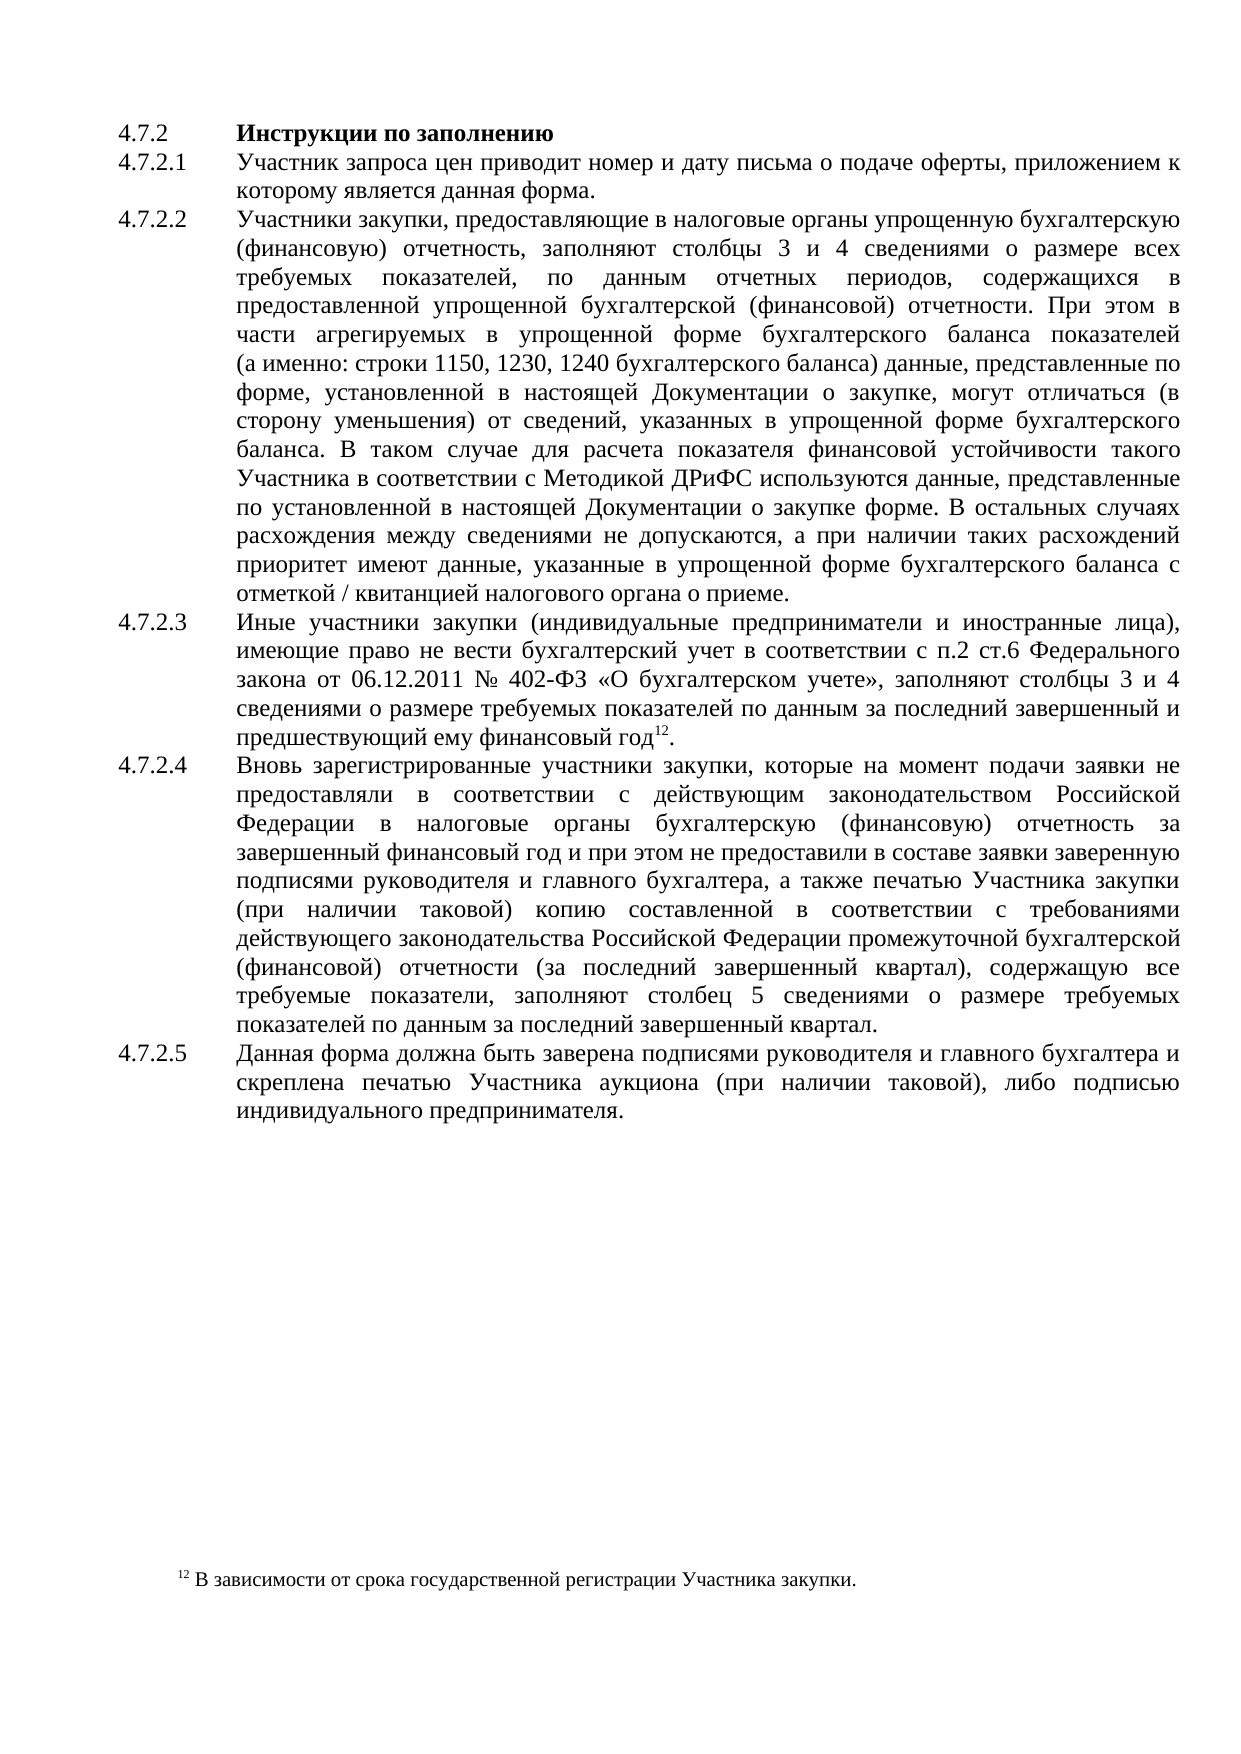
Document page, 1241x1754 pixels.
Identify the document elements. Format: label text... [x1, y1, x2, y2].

text Инструкции по заполнению [118, 118, 1181, 147]
text Участник запроса цен приводит номер и дату письма о подаче оферты, приложением к которому является данная форма. [118, 147, 1181, 204]
text Данная форма должна быть заверена подписями руководителя и главного бухгалтера и скреплена печатью Участника аукциона (при наличии таковой), либо подписью индивидуального предпринимателя. [118, 1038, 1181, 1124]
text Иные участники закупки (индивидуальные предприниматели и иностранные лица), имеющие право не вести бухгалтерский учет в соответствии с п.2 ст.6 Федерального закона от 06.12.2011 № 402-ФЗ «О бухгалтерском учете», заполняют столбцы 3 и 4 сведениями о размере требуемых показателей по данным за последний завершенный и предшествующий ему финансовый год. [118, 607, 1181, 751]
text Участники закупки, предоставляющие в налоговые органы упрощенную бухгалтерскую (финансовую) отчетность, заполняют столбцы 3 и 4 сведениями о размере всех требуемых показателей, по данным отчетных периодов, содержащихся в предоставленной упрощенной бухгалтерской (финансовой) отчетности. При этом в части агрегируемых в упрощенной форме бухгалтерского баланса показателей (а именно: строки 1150, 1230, 1240 бухгалтерского баланса) данные, представленные по форме, установленной в настоящей Документации о закупке, могут отличаться (в сторону уменьшения) от сведений, указанных в упрощенной форме бухгалтерского баланса. В таком случае для расчета показателя финансовой устойчивости такого Участника в соответствии с Методикой ДРиФС используются данные, представленные по установленной в настоящей Документации о закупке форме. В остальных случаях расхождения между сведениями не допускаются, а при наличии таких расхождений приоритет имеют данные, указанные в упрощенной форме бухгалтерского баланса с отметкой / квитанцией налогового органа о приеме. [118, 204, 1181, 607]
text Вновь зарегистрированные участники закупки, которые на момент подачи заявки не предоставляли в соответствии с действующим законодательством Российской Федерации в налоговые органы бухгалтерскую (финансовую) отчетность за завершенный финансовый год и при этом не предоставили в составе заявки заверенную подписями руководителя и главного бухгалтера, а также печатью Участника закупки (при наличии таковой) копию составленной в соответствии с требованиями действующего законодательства Российской Федерации промежуточной бухгалтерской (финансовой) отчетности (за последний завершенный квартал), содержащую все требуемые показатели, заполняют столбец 5 сведениями о размере требуемых показателей по данным за последний завершенный квартал. [118, 751, 1181, 1038]
